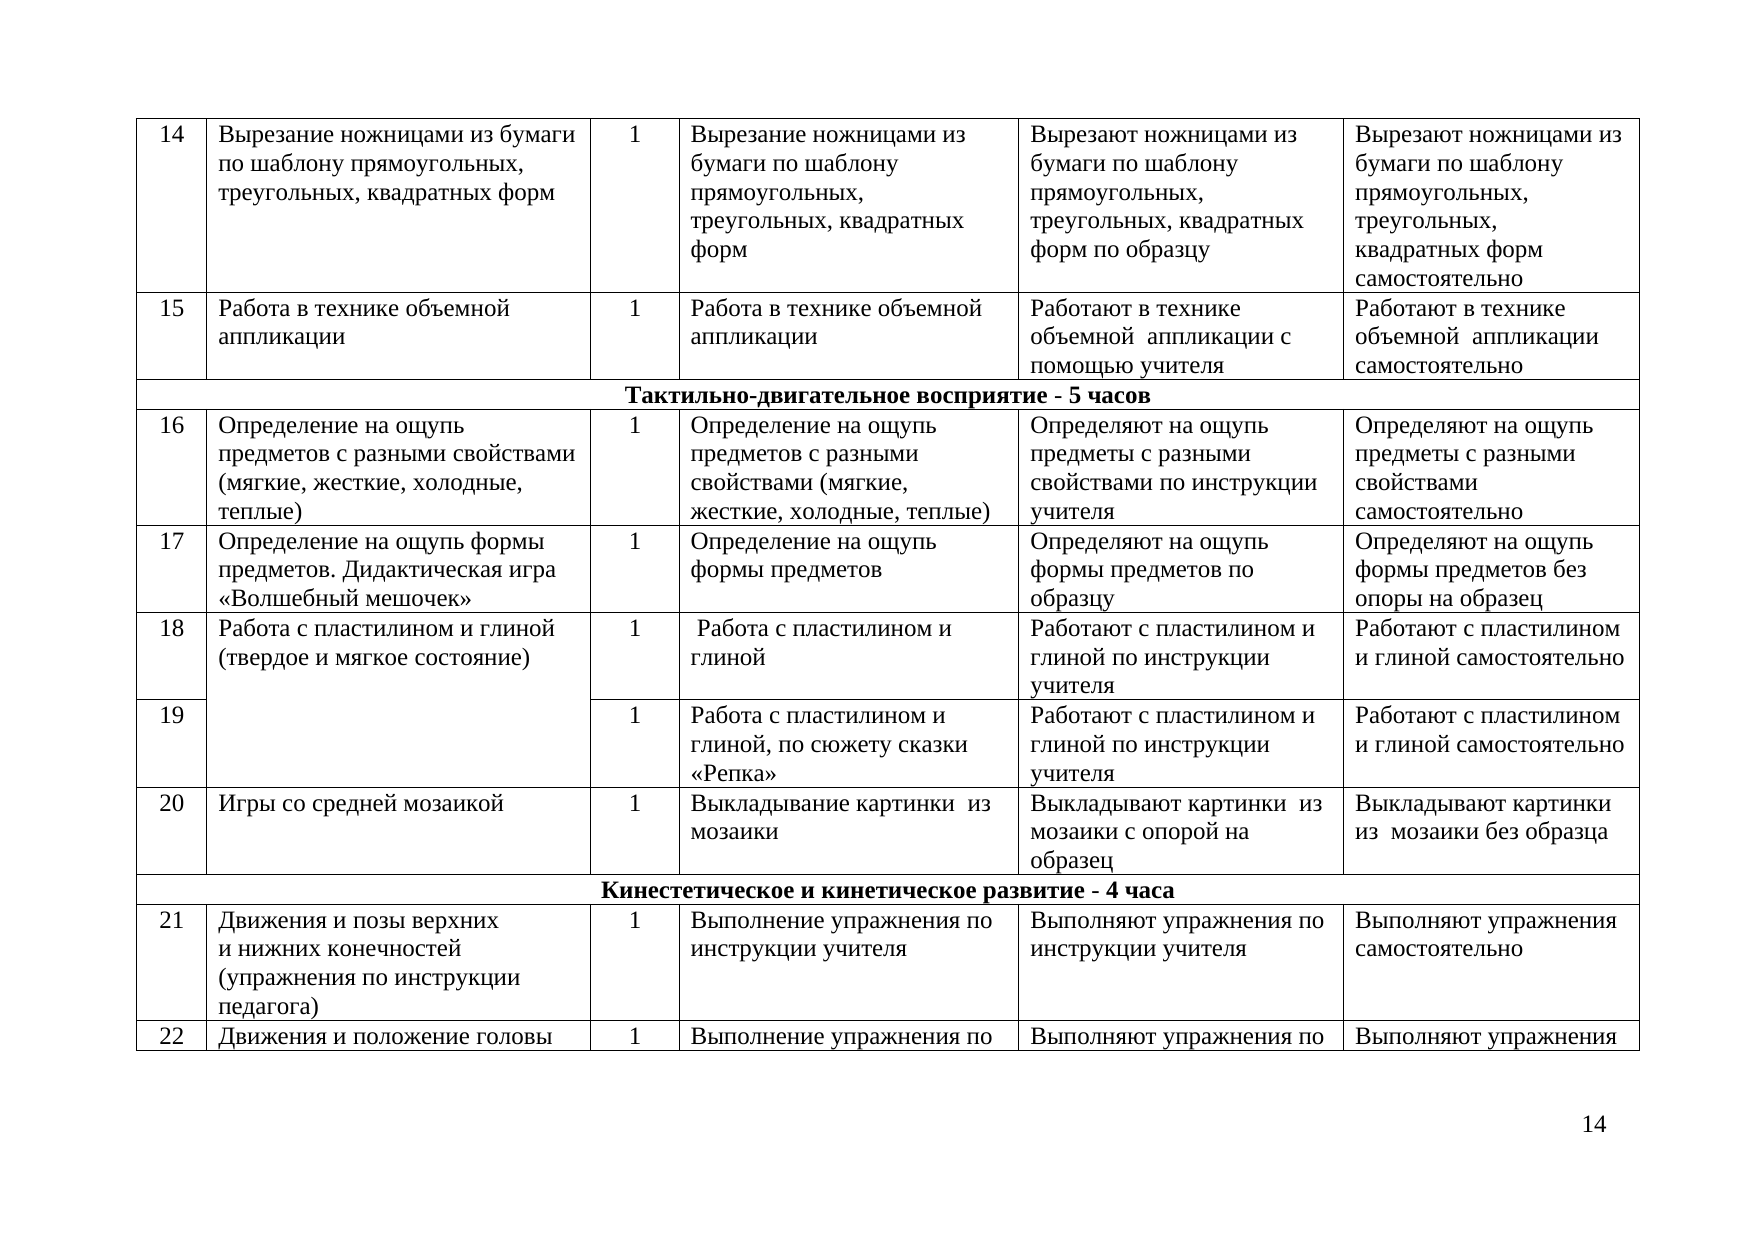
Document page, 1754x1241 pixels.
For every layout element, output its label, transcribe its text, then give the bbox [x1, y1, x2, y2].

table_cell 18 [137, 613, 206, 699]
table_cell Определяют на ощупь формы предметов по образцу [1019, 526, 1343, 612]
table_cell 1 [591, 1021, 679, 1049]
table_cell Работают с пластилином и глиной по инструкции учителя [1019, 613, 1343, 699]
table_cell 19 [137, 700, 206, 787]
table_cell Кинестетическое и кинетическое развитие - 4 часа [137, 875, 1639, 904]
table_cell Определяют на ощупь формы предметов без опоры на образец [1344, 526, 1639, 612]
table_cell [1344, 1021, 1639, 1049]
table_cell 1 [591, 293, 679, 379]
table_cell 1 [591, 526, 679, 612]
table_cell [207, 1021, 590, 1049]
table_cell Работают в технике объемной аппликации самостоятельно [1344, 293, 1639, 379]
table_cell Определение на ощупь формы предметов. Дидактическая игра «Волшебный мешочек» [207, 526, 590, 612]
table_cell 1 [591, 700, 679, 787]
table_header Вырезают ножницами из бумаги по шаблону прямоугольных, треугольных, квадратных форм самостоятельно [1344, 119, 1639, 292]
table_cell Работают с пластилином и глиной по инструкции учителя [1019, 700, 1343, 787]
table_cell Работа с пластилином и глиной [680, 613, 1018, 699]
table_cell Определяют на ощупь предметы с разными свойствами по инструкции учителя [1019, 410, 1343, 525]
table_cell Работа с пластилином и глиной, по сюжету сказки «Репка» [680, 700, 1018, 787]
table_header Вырезание ножницами из бумаги по шаблону прямоугольных, треугольных, квадратных форм [680, 119, 1018, 292]
table_cell Работа в технике объемной аппликации [207, 293, 590, 379]
table_cell Работа в технике объемной аппликации [680, 293, 1018, 379]
table_cell 17 [137, 526, 206, 612]
table_cell Работают в технике объемной аппликации с помощью учителя [1019, 293, 1343, 379]
table_cell Работают с пластилином и глиной самостоятельно [1344, 613, 1639, 699]
table_cell 1 [591, 613, 679, 699]
table_header Вырезание ножницами из бумаги по шаблону прямоугольных, треугольных, квадратных форм [207, 119, 590, 292]
table_cell 21 [137, 905, 206, 1020]
table_header 14 [137, 119, 206, 292]
table_cell 16 [137, 410, 206, 525]
table_cell Работа с пластилином и глиной (твердое и мягкое состояние) [207, 613, 590, 787]
table_header 1 [591, 119, 679, 292]
table_cell Выкладывают картинки из мозаики с опорой на образец [1019, 788, 1343, 874]
table_cell 1 [591, 905, 679, 1020]
table_cell Работают с пластилином и глиной самостоятельно [1344, 700, 1639, 787]
table_cell 1 [591, 788, 679, 874]
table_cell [1019, 1021, 1343, 1049]
table_cell Определение на ощупь предметов с разными свойствами (мягкие, жесткие, холодные, теплые) [207, 410, 590, 525]
table_cell Определение на ощупь формы предметов [680, 526, 1018, 612]
table_cell Выкладывают картинки из мозаики без образца [1344, 788, 1639, 874]
table_cell Выполняют упражнения самостоятельно [1344, 905, 1639, 1020]
table_cell Движения и позы верхних и нижних конечностей (упражнения по инструкции педагога) [207, 905, 590, 1020]
table_header Вырезают ножницами из бумаги по шаблону прямоугольных, треугольных, квадратных форм по образцу [1019, 119, 1343, 292]
table_cell 15 [137, 293, 206, 379]
table_cell Выполнение упражнения по инструкции учителя [680, 905, 1018, 1020]
table_cell Определение на ощупь предметов с разными свойствами (мягкие, жесткие, холодные, теплые) [680, 410, 1018, 525]
table_cell 22 [137, 1021, 206, 1049]
table_cell Определяют на ощупь предметы с разными свойствами самостоятельно [1344, 410, 1639, 525]
table_cell Выполняют упражнения по инструкции учителя [1019, 905, 1343, 1020]
table_cell 1 [591, 410, 679, 525]
table_cell Тактильно-двигательное восприятие - 5 часов [137, 380, 1639, 409]
table_cell Выкладывание картинки из мозаики [680, 788, 1018, 874]
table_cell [680, 1021, 1018, 1049]
table_cell 20 [137, 788, 206, 874]
table_cell Игры со средней мозаикой [207, 788, 590, 874]
